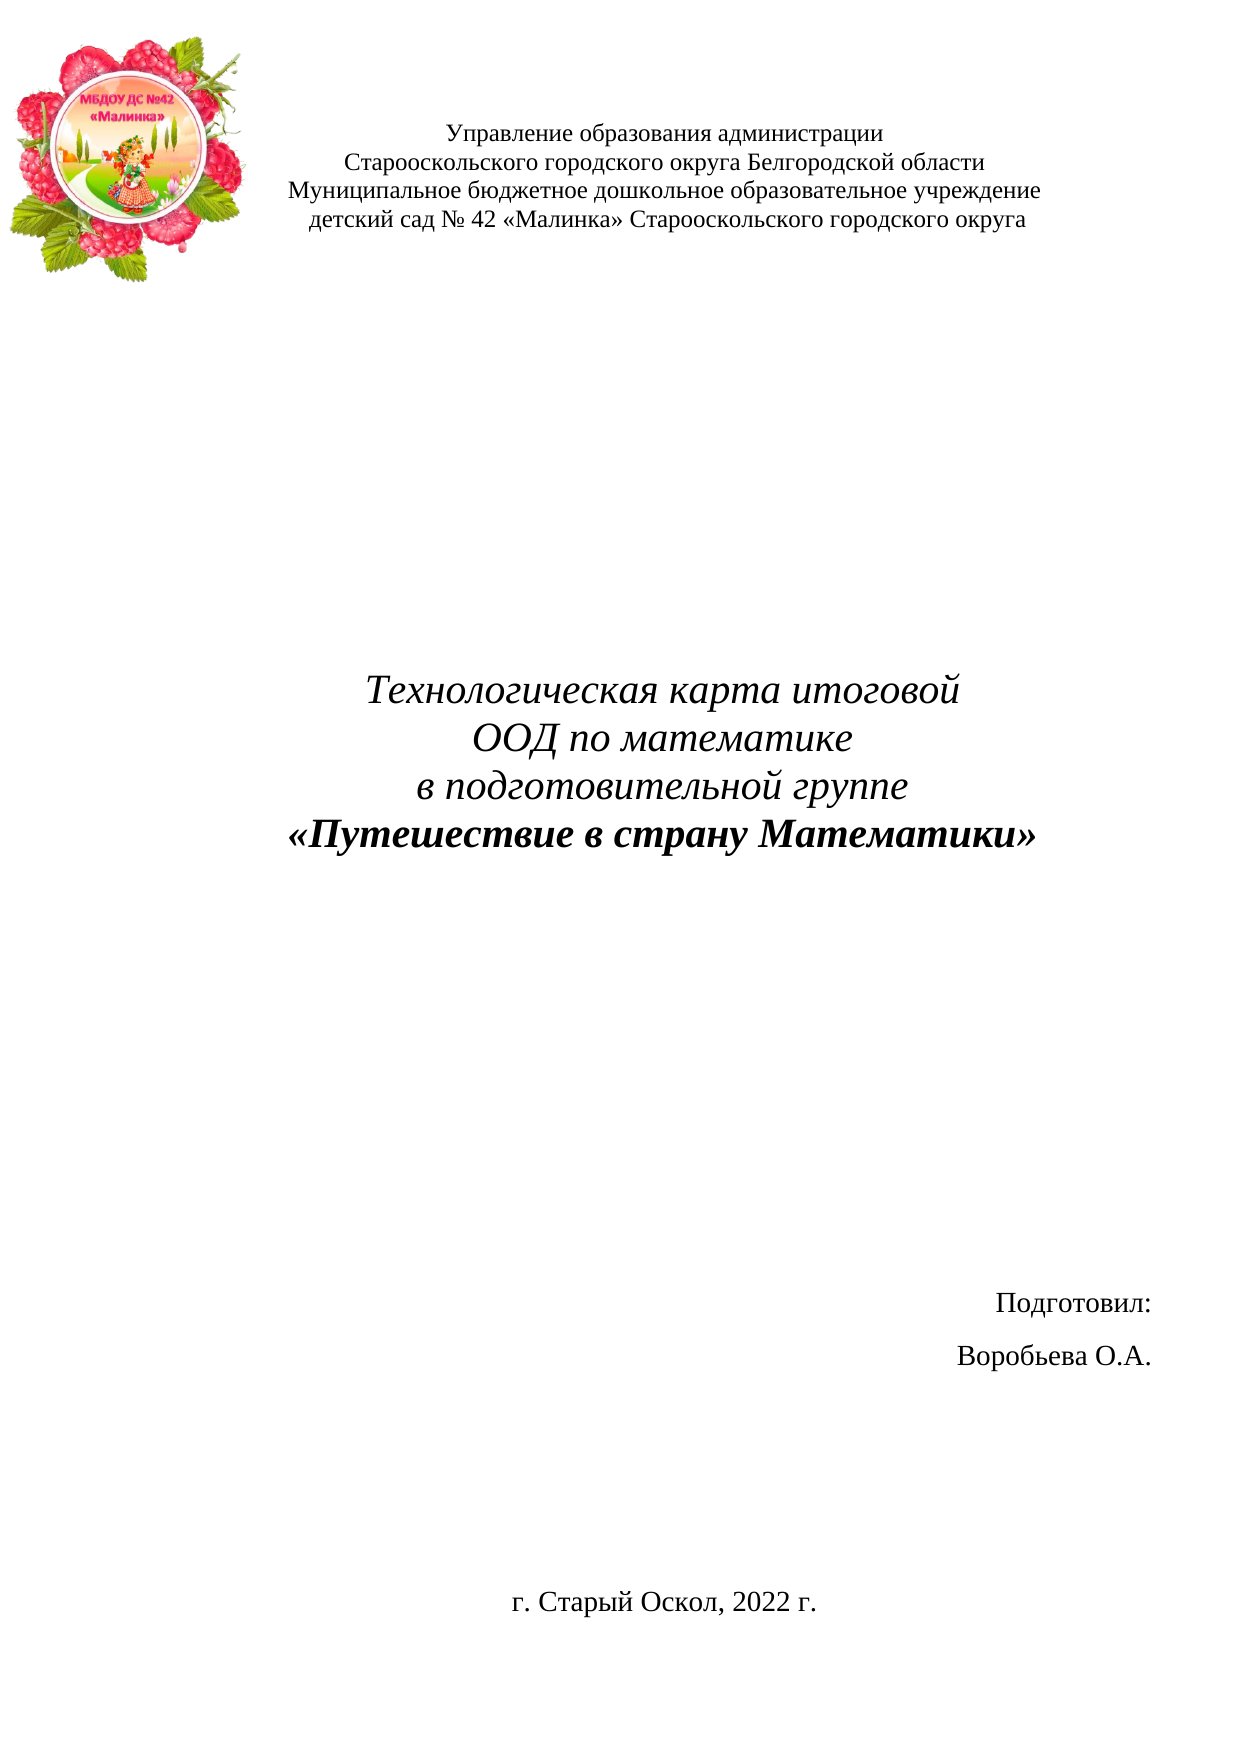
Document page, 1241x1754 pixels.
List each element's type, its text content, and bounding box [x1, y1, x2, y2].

text Подготовил: [177, 1285, 1152, 1319]
text детский сад № 42 «Малинка» Старооскольского городского округа [253, 204, 1152, 233]
text г. Старый Оскол, 2022 г. [177, 1584, 1152, 1617]
text Управление образования администрации [253, 118, 1152, 147]
text Воробьева О.А. [177, 1338, 1152, 1372]
text «Путешествие в страну Математики» [177, 808, 1152, 856]
text ООД по математике [177, 712, 1152, 760]
text Старооскольского городского округа Белгородской области [253, 147, 1152, 176]
picture [0, 31, 253, 283]
text в подготовительной группе [177, 760, 1152, 808]
text Муниципальное бюджетное дошкольное образовательное учреждение [253, 176, 1152, 204]
text Технологическая карта итоговой [177, 664, 1152, 712]
